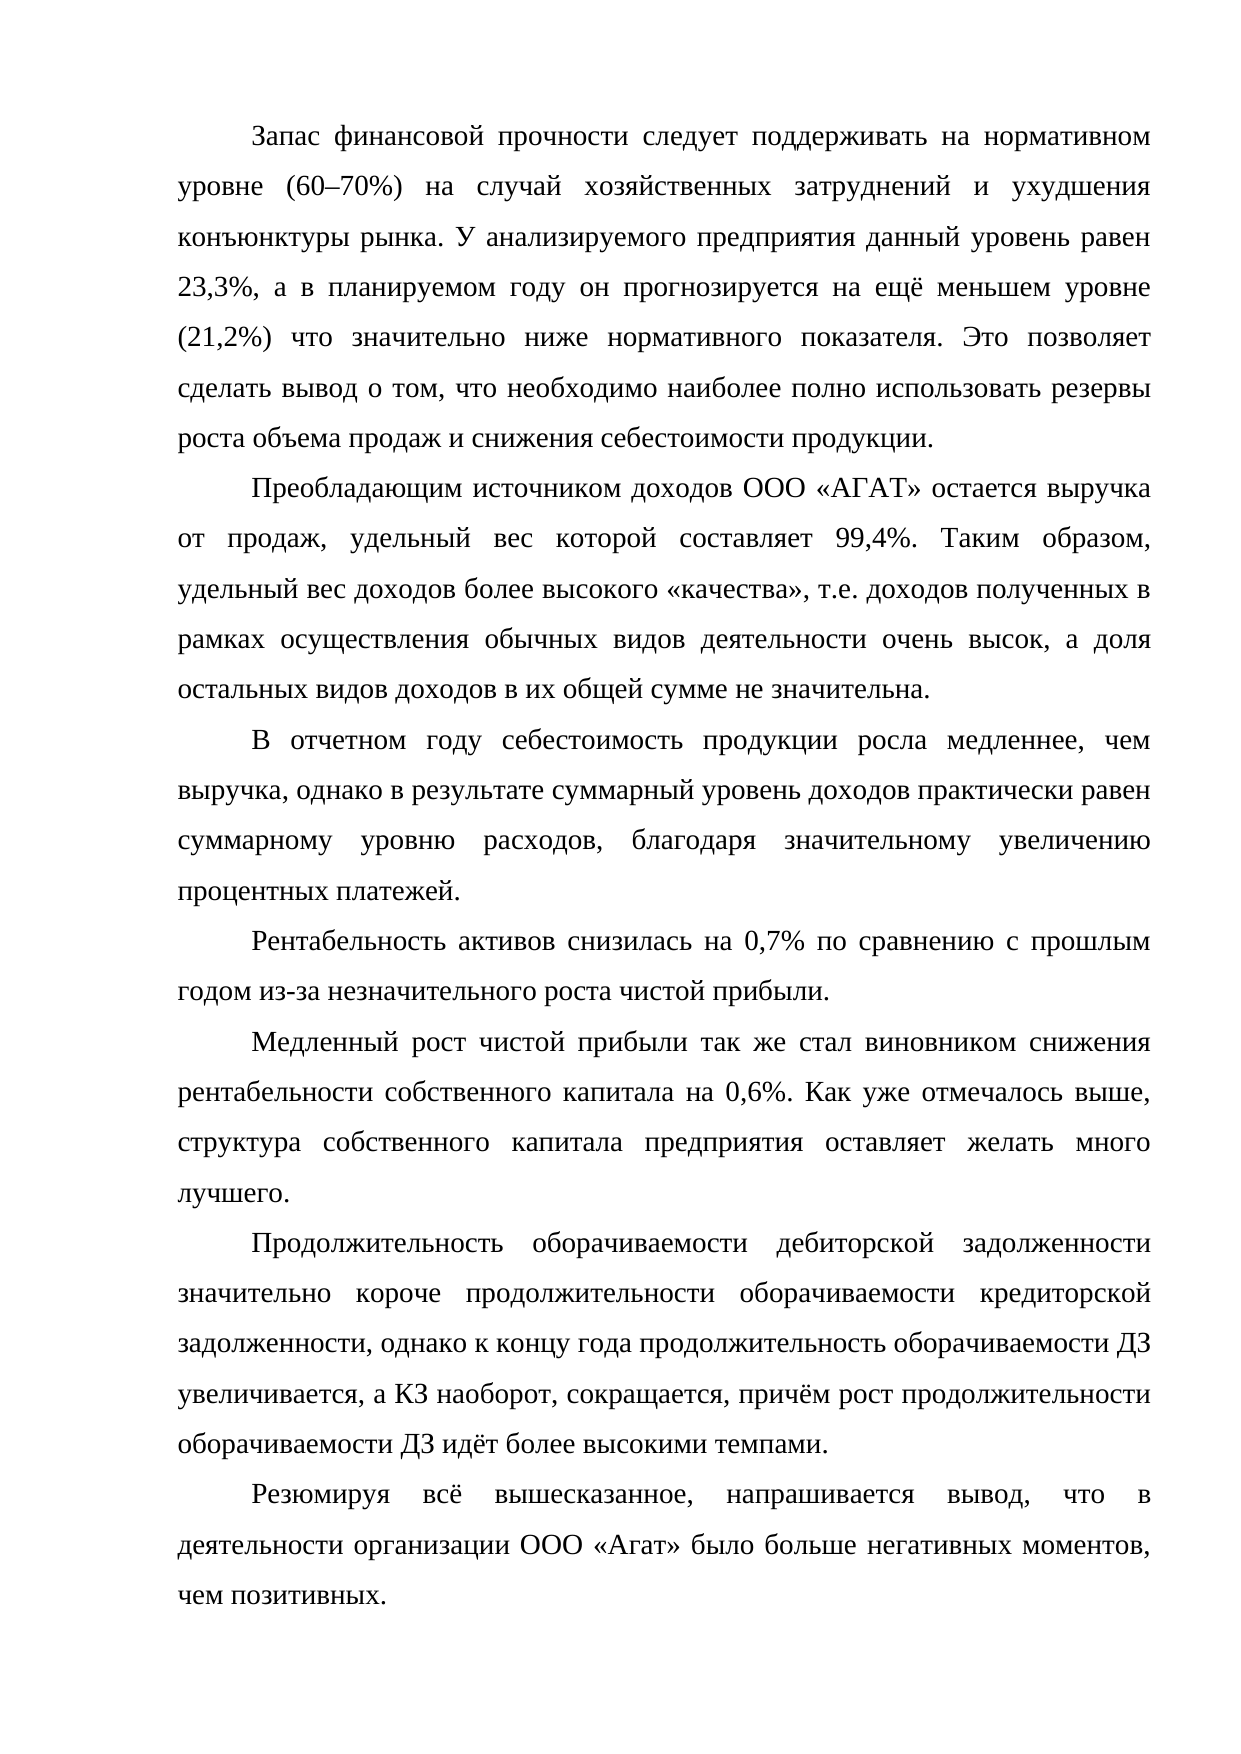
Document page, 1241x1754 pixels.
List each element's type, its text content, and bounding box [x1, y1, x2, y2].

text В отчетном году себестоимость продукции росла медленнее, чем выручка, однако в результате суммарный уровень доходов практически равен суммарному уровню расходов, благодаря значительному увеличению процентных платежей. [177, 722, 1152, 906]
text Рентабельность активов снизилась на 0,7% по сравнению с прошлым годом из-за незначительного роста чистой прибыли. [177, 923, 1152, 1007]
text Продолжительность оборачиваемости дебиторской задолженности значительно короче продолжительности оборачиваемости кредиторской задолженности, однако к концу года продолжительность оборачиваемости ДЗ увеличивается, а КЗ наоборот, сокращается, причём рост продолжительности оборачиваемости ДЗ идёт более высокими темпами. [177, 1225, 1152, 1460]
text Резюмируя всё вышесказанное, напрашивается вывод, что в деятельности организации ООО «Агат» было больше негативных моментов, чем позитивных. [177, 1477, 1152, 1611]
text Медленный рост чистой прибыли так же стал виновником снижения рентабельности собственного капитала на 0,6%. Как уже отмечалось выше, структура собственного капитала предприятия оставляет желать много лучшего. [177, 1024, 1152, 1208]
text Преобладающим источником доходов ООО «АГАТ» остается выручка от продаж, удельный вес которой составляет 99,4%. Таким образом, удельный вес доходов более высокого «качества», т.е. доходов полученных в рамках осуществления обычных видов деятельности очень высок, а доля остальных видов доходов в их общей сумме не значительна. [177, 470, 1152, 705]
text Запас финансовой прочности следует поддерживать на нормативном уровне (60–70%) на случай хозяйственных затруднений и ухудшения конъюнктуры рынка. У анализируемого предприятия данный уровень равен 23,3%, а в планируемом году он прогнозируется на ещё меньшем уровне (21,2%) что значительно ниже нормативного показателя. Это позволяет сделать вывод о том, что необходимо наиболее полно использовать резервы роста объема продаж и снижения себестоимости продукции. [177, 118, 1152, 453]
